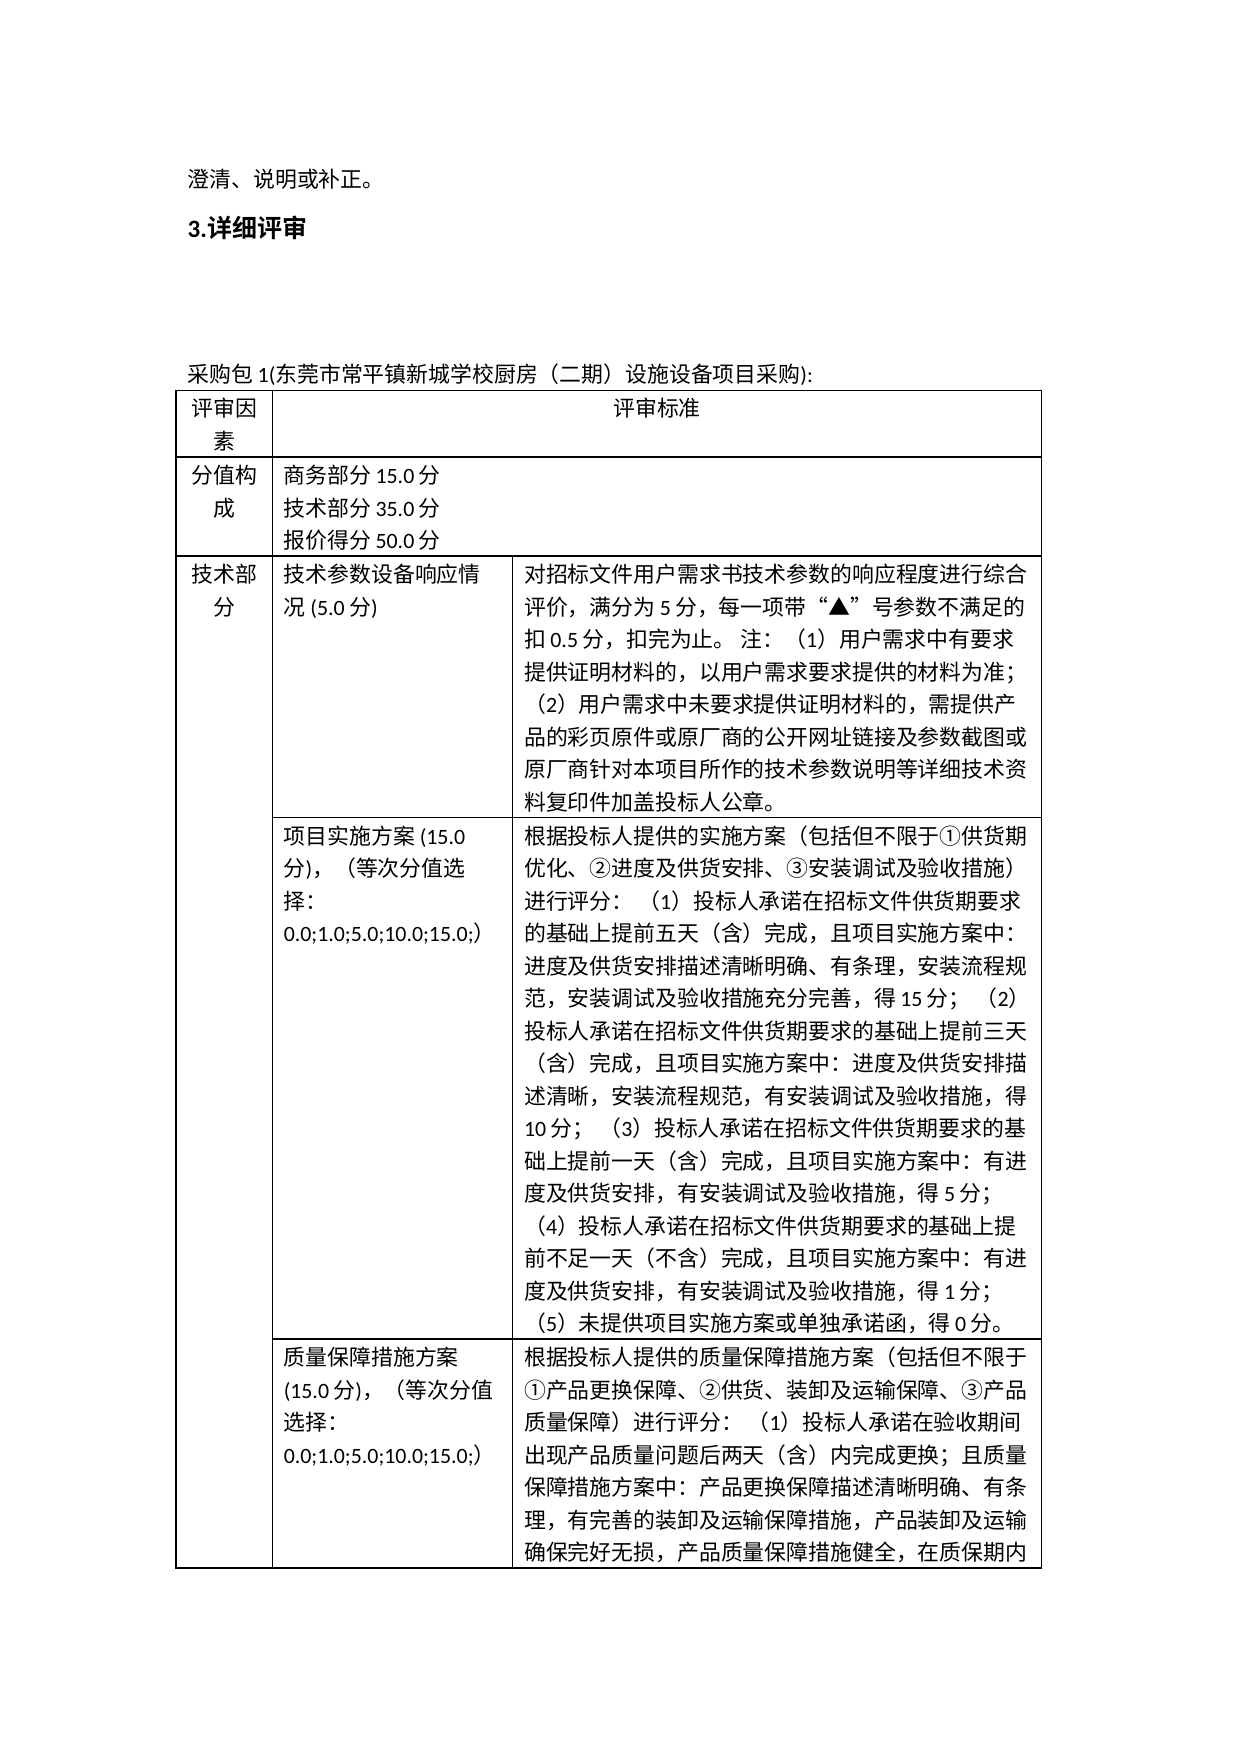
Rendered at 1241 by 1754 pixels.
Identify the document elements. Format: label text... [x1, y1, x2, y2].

table_cell 分值构成 [177, 458, 272, 555]
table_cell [273, 1340, 512, 1567]
table_cell 对招标文件用户需求书技术参数的响应程度进行综合评价，满分为5分，每一项带“▲”号参数不满足的扣0.5分，扣完为止。 注：（1）用户需求中有要求提供证明材料的，以用户需求要求提供的材料为准；（2）用户需求中未要求提供证明材料的，需提供产品的彩页原件或原厂商的公开网址链接及参数截图或原厂商针对本项目所作的技术参数说明等详细技术资料复印件加盖投标人公章。 [513, 557, 1041, 817]
table_cell 技术参数设备响应情况 (5.0分) [273, 557, 512, 817]
table_cell 技术部分 [177, 557, 272, 1567]
table_header 评审因素 [177, 391, 272, 456]
table_cell 根据投标人提供的实施方案（包括但不限于①供货期优化、②进度及供货安排、③安装调试及验收措施）进行评分： （1）投标人承诺在招标文件供货期要求的基础上提前五天（含）完成，且项目实施方案中：进度及供货安排描述清晰明确、有条理，安装流程规范，安装调试及验收措施充分完善，得15分； （2）投标人承诺在招标文件供货期要求的基础上提前三天（含）完成，且项目实施方案中：进度及供货安排描述清晰，安装流程规范，有安装调试及验收措施，得10分； （3）投标人承诺在招标文件供货期要求的基础上提前一天（含）完成，且项目实施方案中：有进度及供货安排，有安装调试及验收措施，得5分； （4）投标人承诺在招标文件供货期要求的基础上提前不足一天（不含）完成，且项目实施方案中：有进度及供货安排，有安装调试及验收措施，得1分； （5）未提供项目实施方案或单独承诺函，得0分。 [513, 818, 1041, 1338]
table_header 评审标准 [273, 391, 1041, 456]
text 采购包1(东莞市常平镇新城学校厨房（二期）设施设备项目采购): [187, 357, 1053, 389]
table_cell 项目实施方案 (15.0分)，（等次分值选择：0.0;1.0;5.0;10.0;15.0;） [273, 818, 512, 1338]
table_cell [513, 1340, 1041, 1567]
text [187, 162, 1053, 194]
table_cell 商务部分15.0分 技术部分35.0分 报价得分50.0分 [273, 458, 1041, 555]
text 3.详细评审 [187, 194, 1053, 259]
